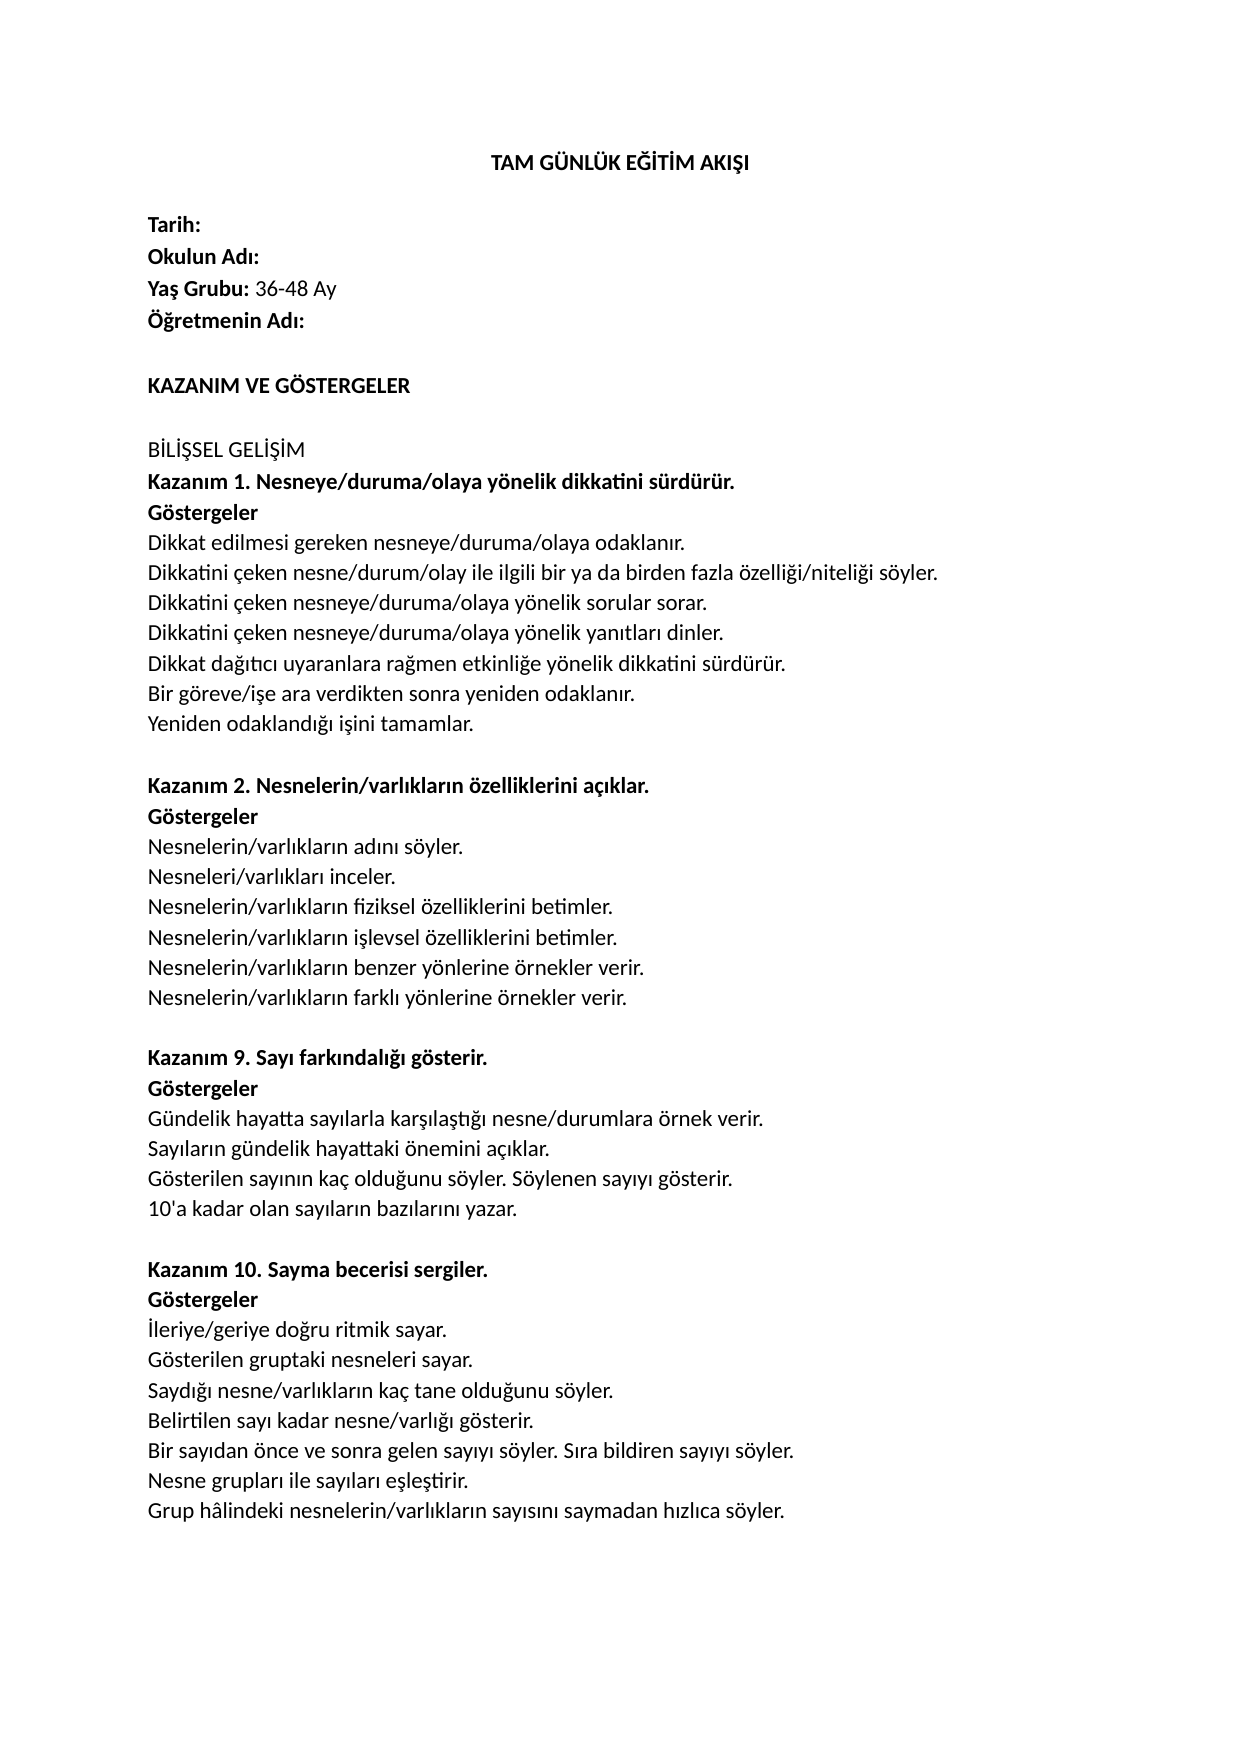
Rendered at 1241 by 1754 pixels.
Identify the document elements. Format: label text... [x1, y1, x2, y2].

text Gösterilen gruptaki nesneleri sayar. [148, 1346, 1093, 1373]
text Nesne grupları ile sayıları eşleştirir. [148, 1466, 1093, 1494]
text Nesnelerin/varlıkların işlevsel özelliklerini betimler. [148, 923, 1093, 951]
text Yaş Grubu: 36-48 Ay [148, 274, 1093, 302]
text Dikkat dağıtıcı uyaranlara rağmen etkinliğe yönelik dikkatini sürdürür. [148, 649, 1093, 677]
text İleriye/geriye doğru ritmik sayar. [148, 1315, 1093, 1343]
text Belirtilen sayı kadar nesne/varlığı gösterir. [148, 1406, 1093, 1434]
text Nesnelerin/varlıkların fiziksel özelliklerini betimler. [148, 892, 1093, 920]
text Nesneleri/varlıkları inceler. [148, 862, 1093, 890]
text TAM GÜNLÜK EĞİTİM AKIŞI [148, 148, 1093, 176]
text 10'a kadar olan sayıların bazılarını yazar. [148, 1194, 1093, 1222]
text Bir göreve/işe ara verdikten sonra yeniden odaklanır. [148, 679, 1093, 707]
text Kazanım 2. Nesnelerin/varlıkların özelliklerini açıklar. [148, 772, 1093, 799]
text Dikkat edilmesi gereken nesneye/duruma/olaya odaklanır. [148, 528, 1093, 556]
text Gündelik hayatta sayılarla karşılaştığı nesne/durumlara örnek verir. [148, 1104, 1093, 1132]
text Kazanım 9. Sayı farkındalığı gösterir. [148, 1043, 1093, 1071]
text Tarih: [148, 210, 1093, 238]
text Yeniden odaklandığı işini tamamlar. [148, 709, 1093, 737]
text Dikkatini çeken nesneye/duruma/olaya yönelik yanıtları dinler. [148, 618, 1093, 647]
text Bir sayıdan önce ve sonra gelen sayıyı söyler. Sıra bildiren sayıyı söyler. [148, 1436, 1093, 1464]
text KAZANIM VE GÖSTERGELER [148, 371, 1093, 399]
text Nesnelerin/varlıkların farklı yönlerine örnekler verir. [148, 983, 1093, 1011]
text Okulun Adı: [148, 242, 1093, 270]
text Öğretmenin Adı: [148, 307, 1093, 334]
text Saydığı nesne/varlıkların kaç tane olduğunu söyler. [148, 1376, 1093, 1404]
text Kazanım 1. Nesneye/duruma/olaya yönelik dikkatini sürdürür. [148, 467, 1093, 496]
text Dikkatini çeken nesne/durum/olay ile ilgili bir ya da birden fazla özelliği/niteliği söyler. [148, 558, 1093, 586]
text Grup hâlindeki nesnelerin/varlıkların sayısını saymadan hızlıca söyler. [148, 1497, 1093, 1524]
text Kazanım 10. Sayma becerisi sergiler. [148, 1255, 1093, 1283]
text Nesnelerin/varlıkların benzer yönlerine örnekler verir. [148, 953, 1093, 981]
text Sayıların gündelik hayattaki önemini açıklar. [148, 1134, 1093, 1162]
text Nesnelerin/varlıkların adını söyler. [148, 832, 1093, 860]
text Göstergeler [148, 1285, 1093, 1313]
text Göstergeler [148, 1074, 1093, 1102]
text BİLİŞSEL GELİŞİM [148, 435, 1093, 463]
text Dikkatini çeken nesneye/duruma/olaya yönelik sorular sorar. [148, 588, 1093, 616]
text Gösterilen sayının kaç olduğunu söyler. Söylenen sayıyı gösterir. [148, 1164, 1093, 1192]
text Göstergeler [148, 498, 1093, 526]
text Göstergeler [148, 802, 1093, 830]
